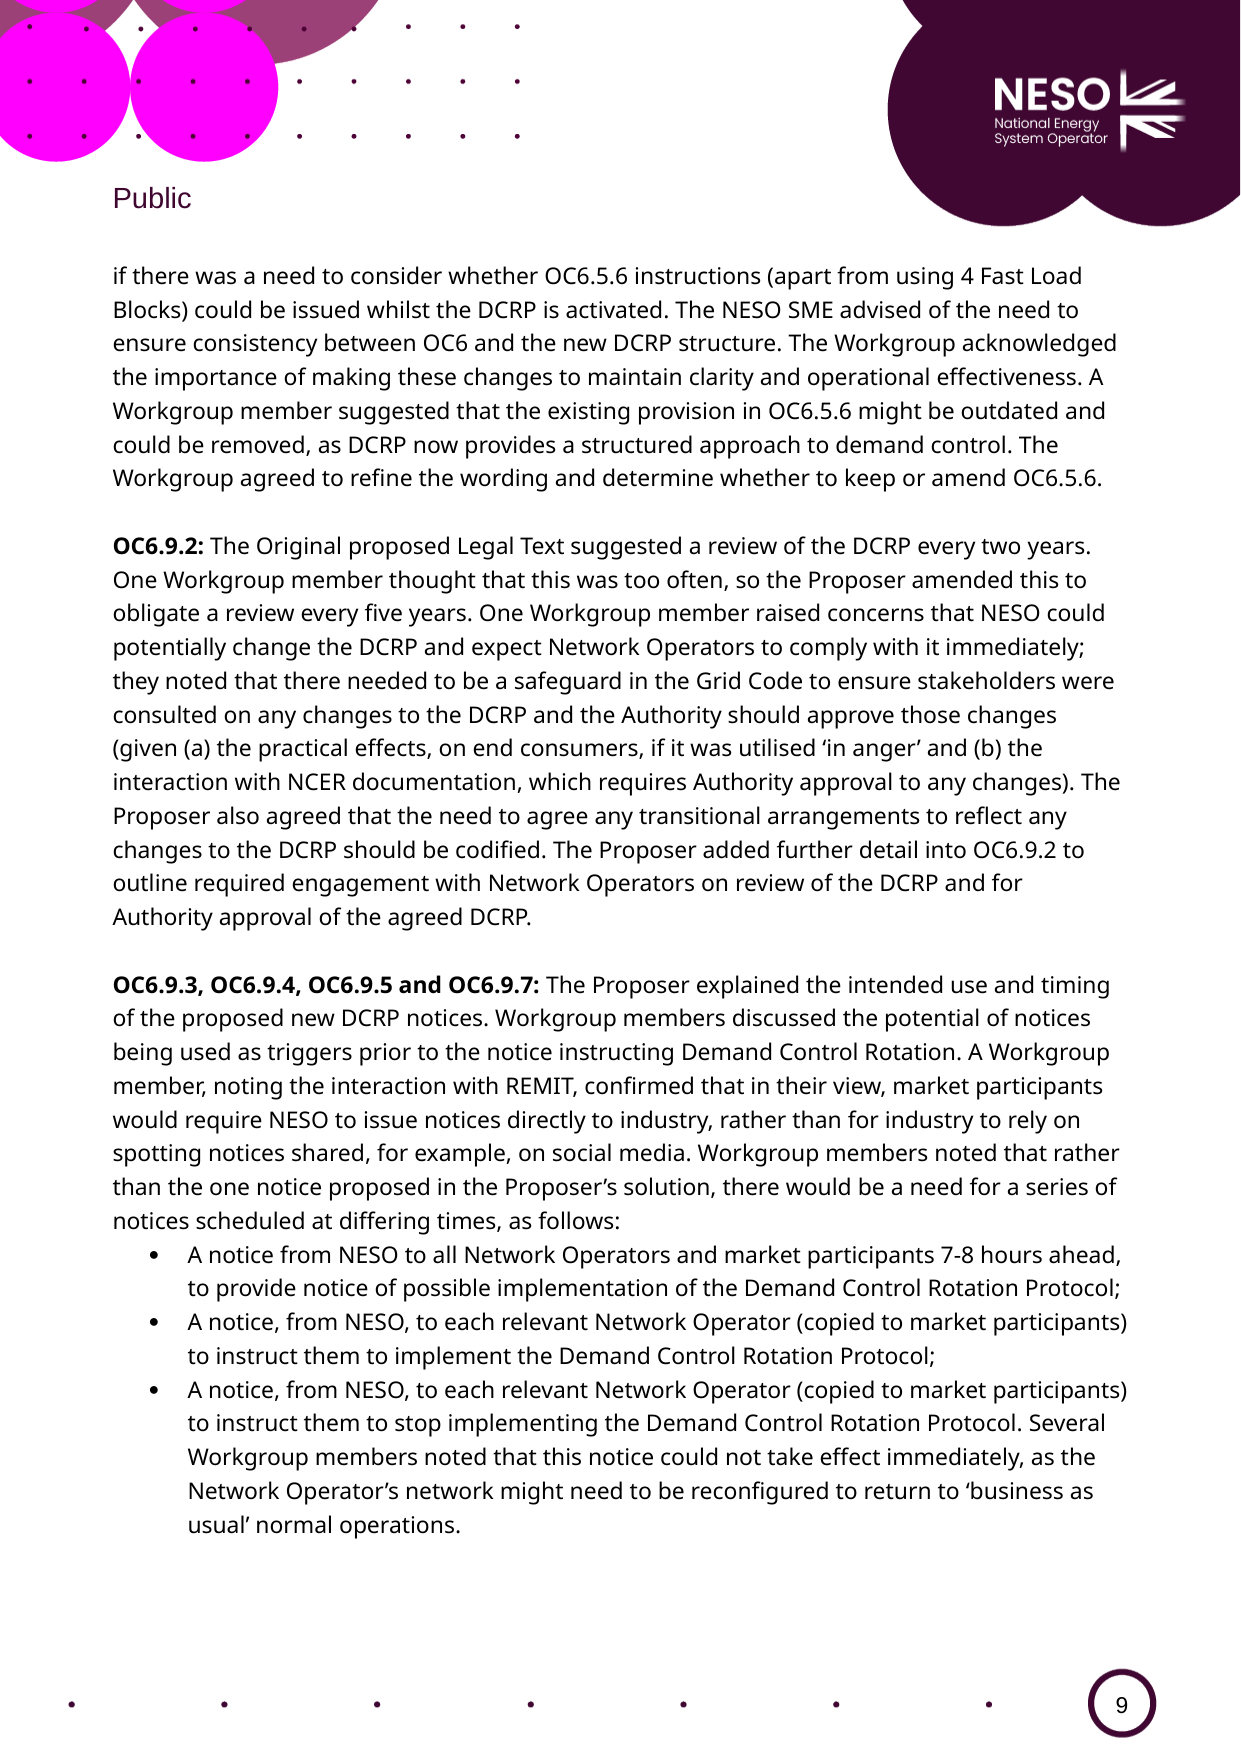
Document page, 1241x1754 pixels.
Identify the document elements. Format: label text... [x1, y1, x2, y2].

list A notice, from NESO, to each relevant Network Operator (copied to market participants) to instruct them to stop implementing the Demand Control Rotation Protocol. Several Workgroup members noted that this notice could not take effect immediately, as the Network Operator’s network might need to be reconfigured to return to ‘business as usual’ normal operations. [150, 1374, 1128, 1540]
list A notice, from NESO, to each relevant Network Operator (copied to market participants) to instruct them to implement the Demand Control Rotation Protocol; [150, 1306, 1128, 1371]
text OC6.9.3, OC6.9.4, OC6.9.5 and OC6.9.7: The Proposer explained the intended use and timing of the proposed new DCRP notices. Workgroup members discussed the potential of notices being used as triggers prior to the notice instructing Demand Control Rotation. A Workgroup member, noting the interaction with REMIT, confirmed that in their view, market participants would require NESO to issue notices directly to industry, rather than for industry to rely on spotting notices shared, for example, on social media. Workgroup members noted that rather than the one notice proposed in the Proposer’s solution, there would be a need for a series of notices scheduled at differing times, as follows: [112, 969, 1128, 1236]
list A notice from NESO to all Network Operators and market participants 7-8 hours ahead, to provide notice of possible implementation of the Demand Control Rotation Protocol; [150, 1239, 1128, 1304]
text OC6.9.2: The Original proposed Legal Text suggested a review of the DCRP every two years. One Workgroup member thought that this was too often, so the Proposer amended this to obligate a review every five years. One Workgroup member raised concerns that NESO could potentially change the DCRP and expect Network Operators to comply with it immediately; they noted that there needed to be a safeguard in the Grid Code to ensure stakeholders were consulted on any changes to the DCRP and the Authority should approve those changes (given (a) the practical effects, on end consumers, if it was utilised ‘in anger’ and (b) the interaction with NCER documentation, which requires Authority approval to any changes). The Proposer also agreed that the need to agree any transitional arrangements to reflect any changes to the DCRP should be codified. The Proposer added further detail into OC6.9.2 to outline required engagement with Network Operators on review of the DCRP and for Authority approval of the agreed DCRP. [112, 530, 1128, 932]
picture [0, 0, 1241, 1754]
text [112, 260, 1128, 494]
